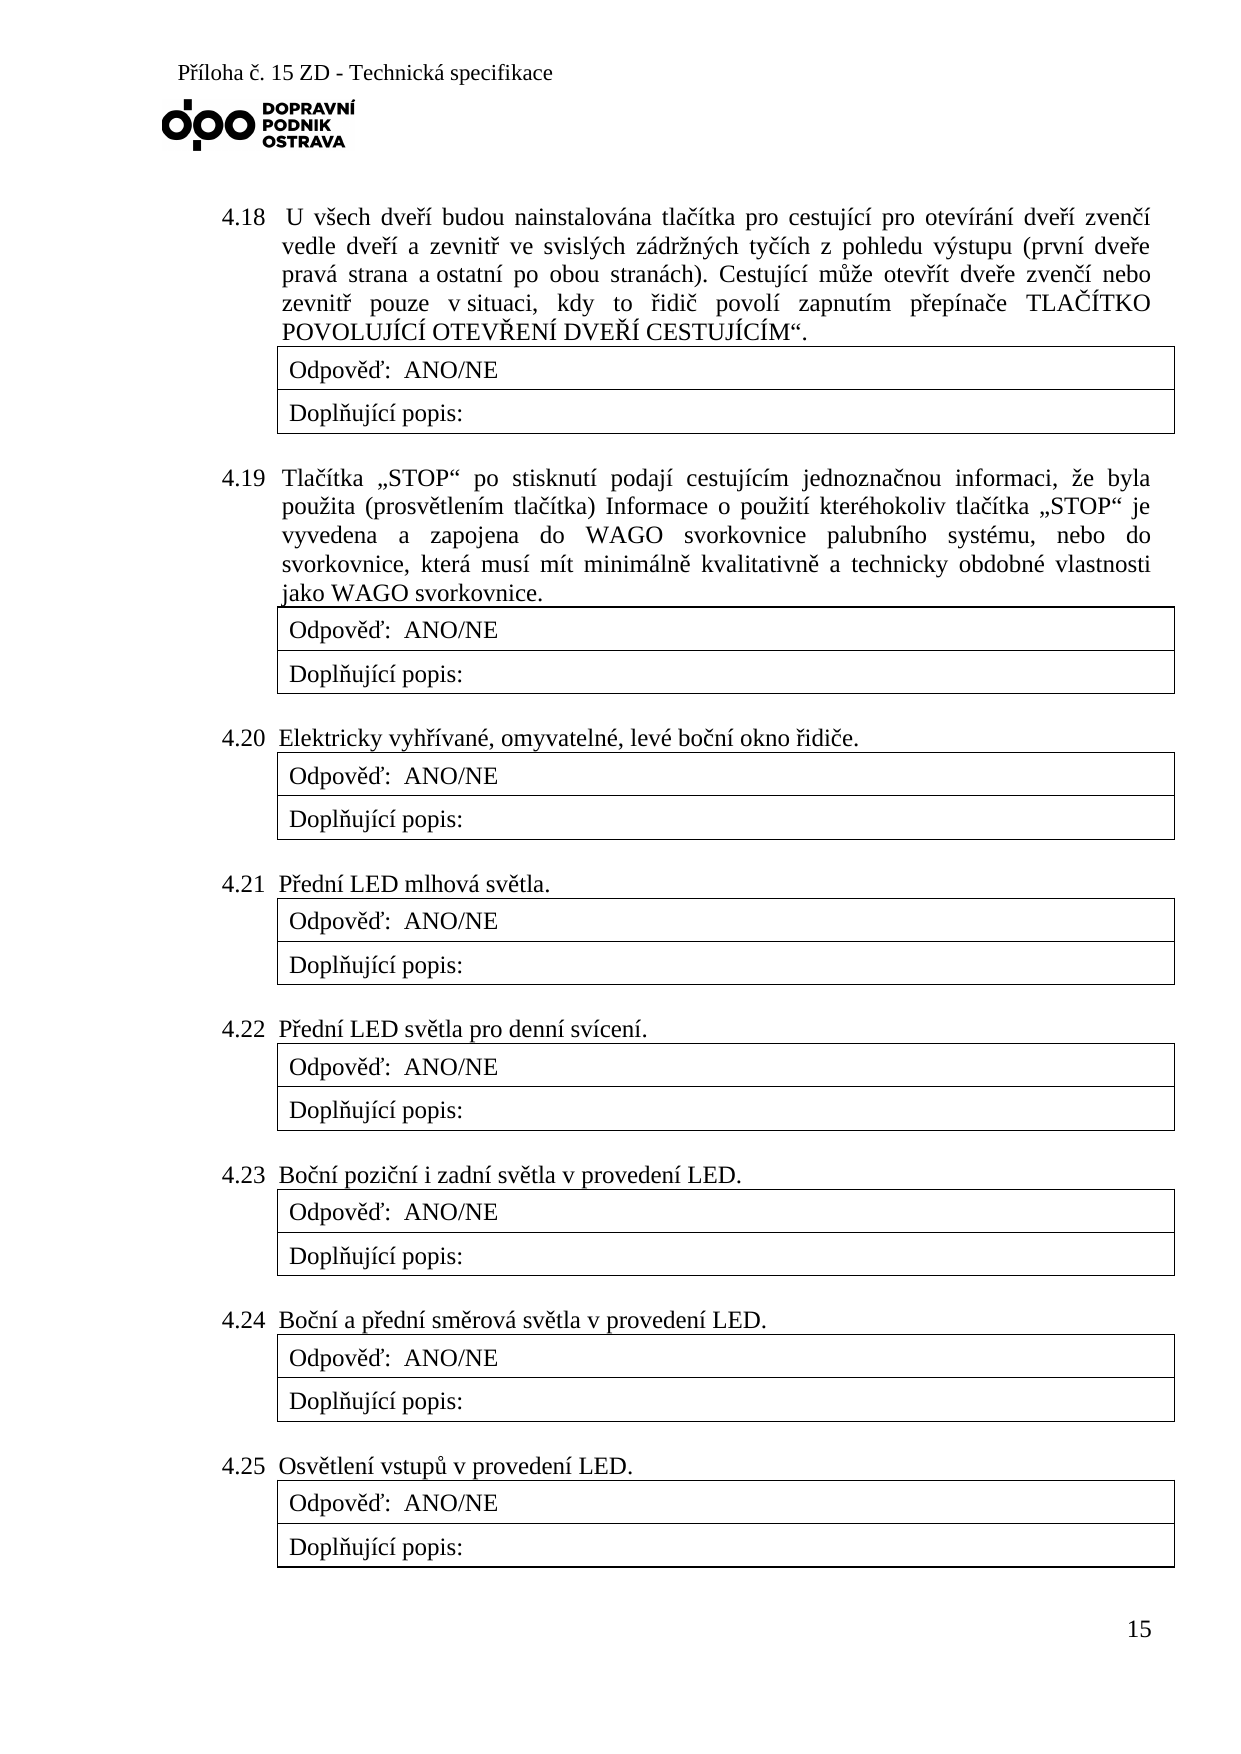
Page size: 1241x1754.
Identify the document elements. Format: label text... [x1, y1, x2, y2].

table_header Odpověď: ANO/NE [278, 608, 1174, 649]
table_header Odpověď: ANO/NE [278, 1190, 1174, 1232]
table_header Odpověď: ANO/NE [278, 347, 1174, 389]
list Tlačítka „STOP“ po stisknutí podají cestujícím jednoznačnou informaci, že byla použita (prosvětlením tlačítka) Informace o použití kteréhokoliv tlačítka „STOP“ je vyvedena a zapojena do WAGO svorkovnice palubního systému, nebo do svorkovnice, která musí mít minimálně kvalitativně a technicky obdobné vlastnosti jako WAGO svorkovnice. [222, 463, 1152, 606]
table_cell Doplňující popis: [278, 1378, 1174, 1421]
table_header Odpověď: ANO/NE [278, 1044, 1174, 1086]
list Osvětlení vstupů v provedení LED. [222, 1451, 1152, 1479]
table_cell Doplňující popis: [278, 942, 1174, 984]
table_cell Doplňující popis: [278, 796, 1174, 839]
table_cell Doplňující popis: [278, 1233, 1174, 1275]
list Přední LED světla pro denní svícení. [222, 1014, 1152, 1043]
list Boční poziční i zadní světla v provedení LED. [222, 1160, 1152, 1188]
list Přední LED mlhová světla. [222, 869, 1152, 897]
table_cell Doplňující popis: [278, 390, 1174, 433]
list Boční a přední směrová světla v provedení LED. [222, 1305, 1152, 1334]
table_cell Doplňující popis: [278, 1524, 1174, 1566]
list U všech dveří budou nainstalována tlačítka pro cestující pro otevírání dveří zvenčí vedle dveří a zevnitř ve svislých zádržných tyčích z pohledu výstupu (první dveře pravá strana a ostatní po obou stranách). Cestující může otevřít dveře zvenčí nebo zevnitř pouze v situaci, kdy to řidič povolí zapnutím přepínače TLAČÍTKO POVOLUJÍCÍ OTEVŘENÍ DVEŘÍ CESTUJÍCÍM“. [222, 202, 1152, 346]
table_header Odpověď: ANO/NE [278, 899, 1174, 941]
table_header Odpověď: ANO/NE [278, 1481, 1174, 1523]
table_header Odpověď: ANO/NE [278, 1335, 1174, 1377]
table_cell Doplňující popis: [278, 651, 1174, 693]
picture [162, 99, 356, 151]
table_header Odpověď: ANO/NE [278, 753, 1174, 795]
list Elektricky vyhřívané, omyvatelné, levé boční okno řidiče. [222, 723, 1152, 752]
table_cell Doplňující popis: [278, 1087, 1174, 1130]
